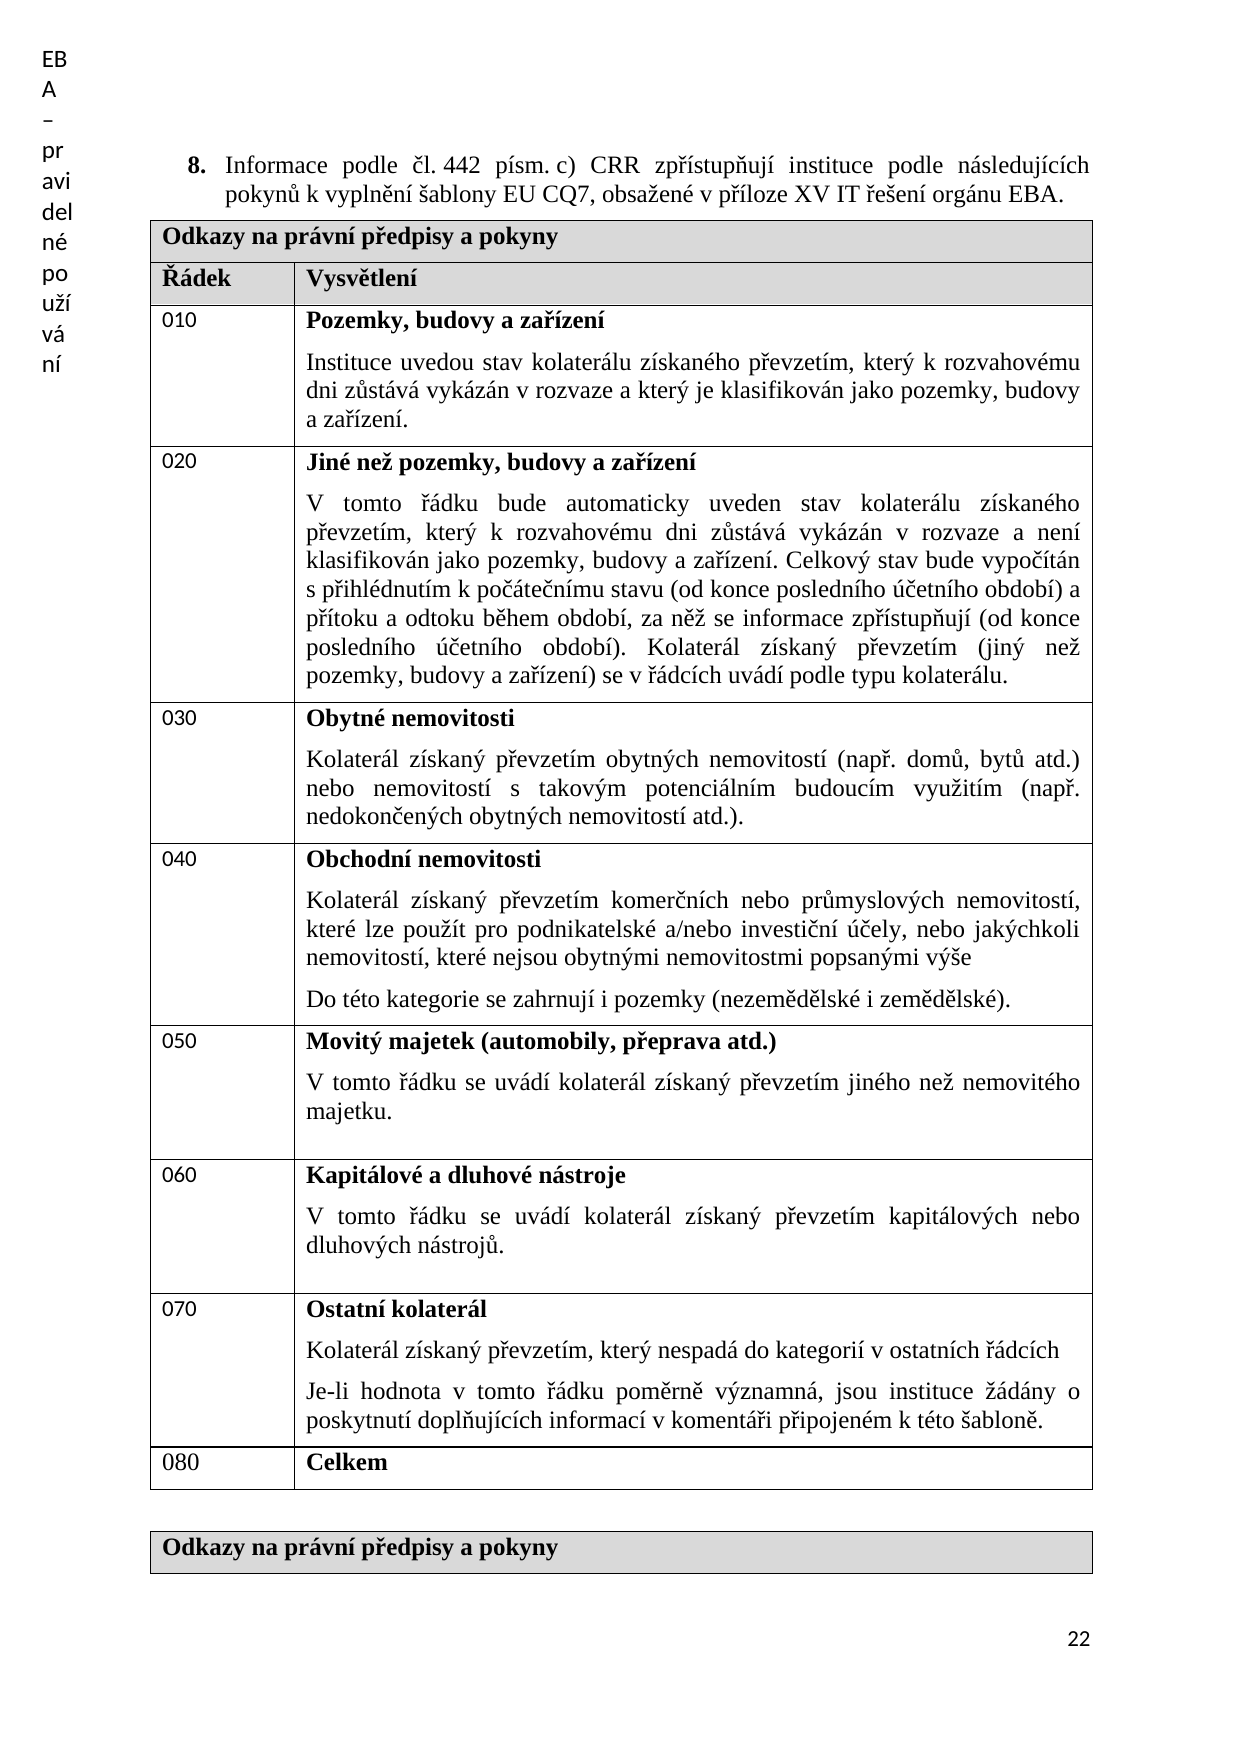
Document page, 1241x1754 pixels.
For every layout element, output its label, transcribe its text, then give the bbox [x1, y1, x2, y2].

table_cell Jiné než pozemky, budovy a zařízení V tomto řádku bude automaticky uveden stav kolaterálu získaného převzetím, který k rozvahovému dni zůstává vykázán v rozvaze a není klasifikován jako pozemky, budovy a zařízení. Celkový stav bude vypočítán s přihlédnutím k počátečnímu stavu (od konce posledního účetního období) a přítoku a odtoku během období, za něž se informace zpřístupňují (od konce posledního účetního období). Kolaterál získaný převzetím (jiný než pozemky, budovy a zařízení) se v řádcích uvádí podle typu kolaterálu. [295, 447, 1092, 702]
table_cell 070 [151, 1294, 294, 1446]
table_cell 010 [151, 306, 294, 446]
table_cell Celkem [295, 1448, 1092, 1489]
table_cell Vysvětlení [295, 263, 1092, 304]
table_cell 040 [151, 844, 294, 1025]
table_cell 050 [151, 1026, 294, 1159]
table_cell Obytné nemovitosti Kolaterál získaný převzetím obytných nemovitostí (např. domů, bytů atd.) nebo nemovitostí s takovým potenciálním budoucím využitím (např. nedokončených obytných nemovitostí atd.). [295, 703, 1092, 843]
table_cell Kapitálové a dluhové nástroje V tomto řádku se uvádí kolaterál získaný převzetím kapitálových nebo dluhových nástrojů. [295, 1160, 1092, 1293]
list Informace podle čl. 442 písm. c) CRR zpřístupňují instituce podle následujících pokynů k vyplnění šablony EU CQ7, obsažené v příloze XV IT řešení orgánu EBA. [187, 150, 1090, 207]
table_cell Movitý majetek (automobily, přeprava atd.) V tomto řádku se uvádí kolaterál získaný převzetím jiného než nemovitého majetku. [295, 1026, 1092, 1159]
table_cell Řádek [151, 263, 294, 304]
table_cell 060 [151, 1160, 294, 1293]
table_header Odkazy na právní předpisy a pokyny [151, 221, 1092, 262]
table_cell Ostatní kolaterál Kolaterál získaný převzetím, který nespadá do kategorií v ostatních řádcích Je-li hodnota v tomto řádku poměrně významná, jsou instituce žádány o poskytnutí doplňujících informací v komentáři připojeném k této šabloně. [295, 1294, 1092, 1446]
table_header Odkazy na právní předpisy a pokyny [151, 1532, 1092, 1573]
table_cell 020 [151, 447, 294, 702]
table_cell 080 [151, 1448, 294, 1489]
table_cell 030 [151, 703, 294, 843]
table_cell Pozemky, budovy a zařízení Instituce uvedou stav kolaterálu získaného převzetím, který k rozvahovému dni zůstává vykázán v rozvaze a který je klasifikován jako pozemky, budovy a zařízení. [295, 306, 1092, 446]
table_cell Obchodní nemovitosti Kolaterál získaný převzetím komerčních nebo průmyslových nemovitostí, které lze použít pro podnikatelské a/nebo investiční účely, nebo jakýchkoli nemovitostí, které nejsou obytnými nemovitostmi popsanými výše Do této kategorie se zahrnují i pozemky (nezemědělské i zemědělské). [295, 844, 1092, 1025]
